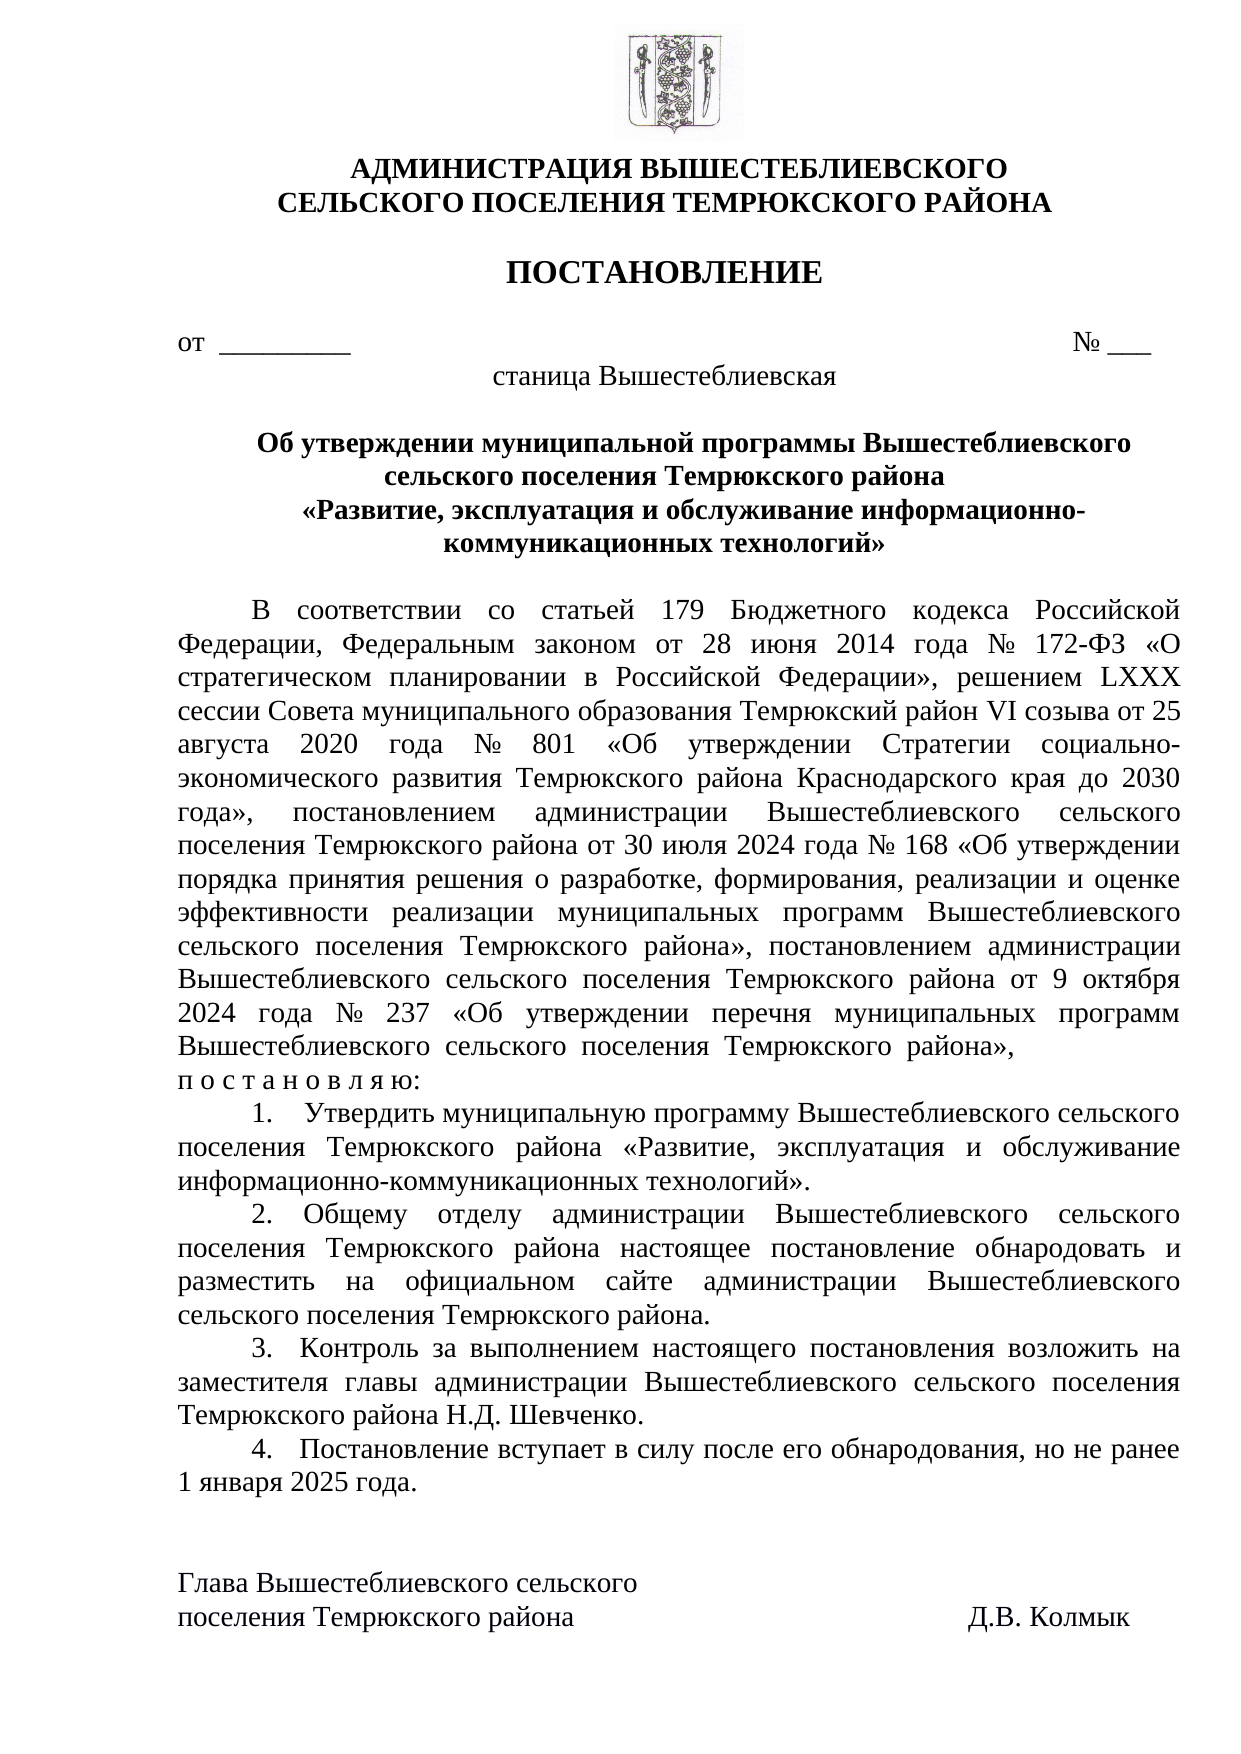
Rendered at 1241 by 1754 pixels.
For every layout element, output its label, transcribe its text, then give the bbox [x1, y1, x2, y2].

text от _________ № ___ [177, 324, 1152, 358]
text ПОСТАНОВЛЕНИЕ [177, 252, 1152, 291]
picture [614, 24, 744, 141]
text Об утверждении муниципальной программы Вышестеблиевского сельского поселения Темрюкского района [177, 425, 1152, 492]
text «Развитие, эксплуатация и обслуживание информационно-коммуникационных технологий» [177, 492, 1152, 559]
text поселения Темрюкского района Д.В. Колмык [177, 1599, 1152, 1632]
text п о с т а н о в л я ю: [177, 1062, 1181, 1096]
text В соответствии со статьей 179 Бюджетного кодекса Российской Федерации, Федеральным законом от 28 июня 2014 года № 172-ФЗ «О стратегическом планировании в Российской Федерации», решением LXXX сессии Совета муниципального образования Темрюкский район VI созыва от 25 августа 2020 года № 801 «Об утверждении Стратегии социально-экономического развития Темрюкского района Краснодарского края до 2030 года», постановлением администрации Вышестеблиевского сельского поселения Темрюкского района от 30 июля 2024 года № 168 «Об утверждении порядка принятия решения о разработке, формирования, реализации и оценке эффективности реализации муниципальных программ Вышестеблиевского сельского поселения Темрюкского района», постановлением администрации Вышестеблиевского сельского поселения Темрюкского района от 9 октября 2024 года № 237 «Об утверждении перечня муниципальных программ Вышестеблиевского сельского поселения Темрюкского района», [177, 592, 1181, 861]
text СЕЛЬСКОГО ПОСЕЛЕНИЯ ТЕМРЮКСКОГО РАЙОНА [177, 185, 1152, 219]
text станица Вышестеблиевская [177, 358, 1152, 391]
text Глава Вышестеблиевского сельского [177, 1565, 1152, 1599]
text 1. Утвердить муниципальную программу Вышестеблиевского сельского поселения Темрюкского района «Развитие, эксплуатация и обслуживание информационно-коммуникационных технологий». [177, 1096, 1181, 1196]
text АДМИНИСТРАЦИЯ ВЫШЕСТЕБЛИЕВСКОГО [177, 152, 1181, 185]
text 3. Контроль за выполнением настоящего постановления возложить на заместителя главы администрации Вышестеблиевского сельского поселения Темрюкского района Н.Д. Шевченко. [177, 1330, 1181, 1431]
text 4. Постановление вступает в силу после его обнародования, но не ранее 1 января 2025 года. [177, 1431, 1181, 1498]
text 2. Общему отделу администрации Вышестеблиевского сельского поселения Темрюкского района настоящее постановление обнародовать и разместить на официальном сайте администрации Вышестеблиевского сельского поселения Темрюкского района. [177, 1196, 1181, 1330]
text В соответствии со статьей 179 Бюджетного кодекса Российской Федерации, Федеральным законом от 28 июня 2014 года № 172-ФЗ «О стратегическом планировании в Российской Федерации», решением LXXX сессии Совета муниципального образования Темрюкский район VI созыва от 25 августа 2020 года № 801 «Об утверждении Стратегии социально-экономического развития Темрюкского района Краснодарского края до 2030 года», постановлением администрации Вышестеблиевского сельского поселения Темрюкского района от 30 июля 2024 года № 168 «Об утверждении порядка принятия решения о разработке, формирования, реализации и оценке эффективности реализации муниципальных программ Вышестеблиевского сельского поселения Темрюкского района», постановлением администрации Вышестеблиевского сельского поселения Темрюкского района от 9 октября 2024 года № 237 «Об утверждении перечня муниципальных программ Вышестеблиевского сельского поселения Темрюкского района», [177, 928, 1181, 1062]
